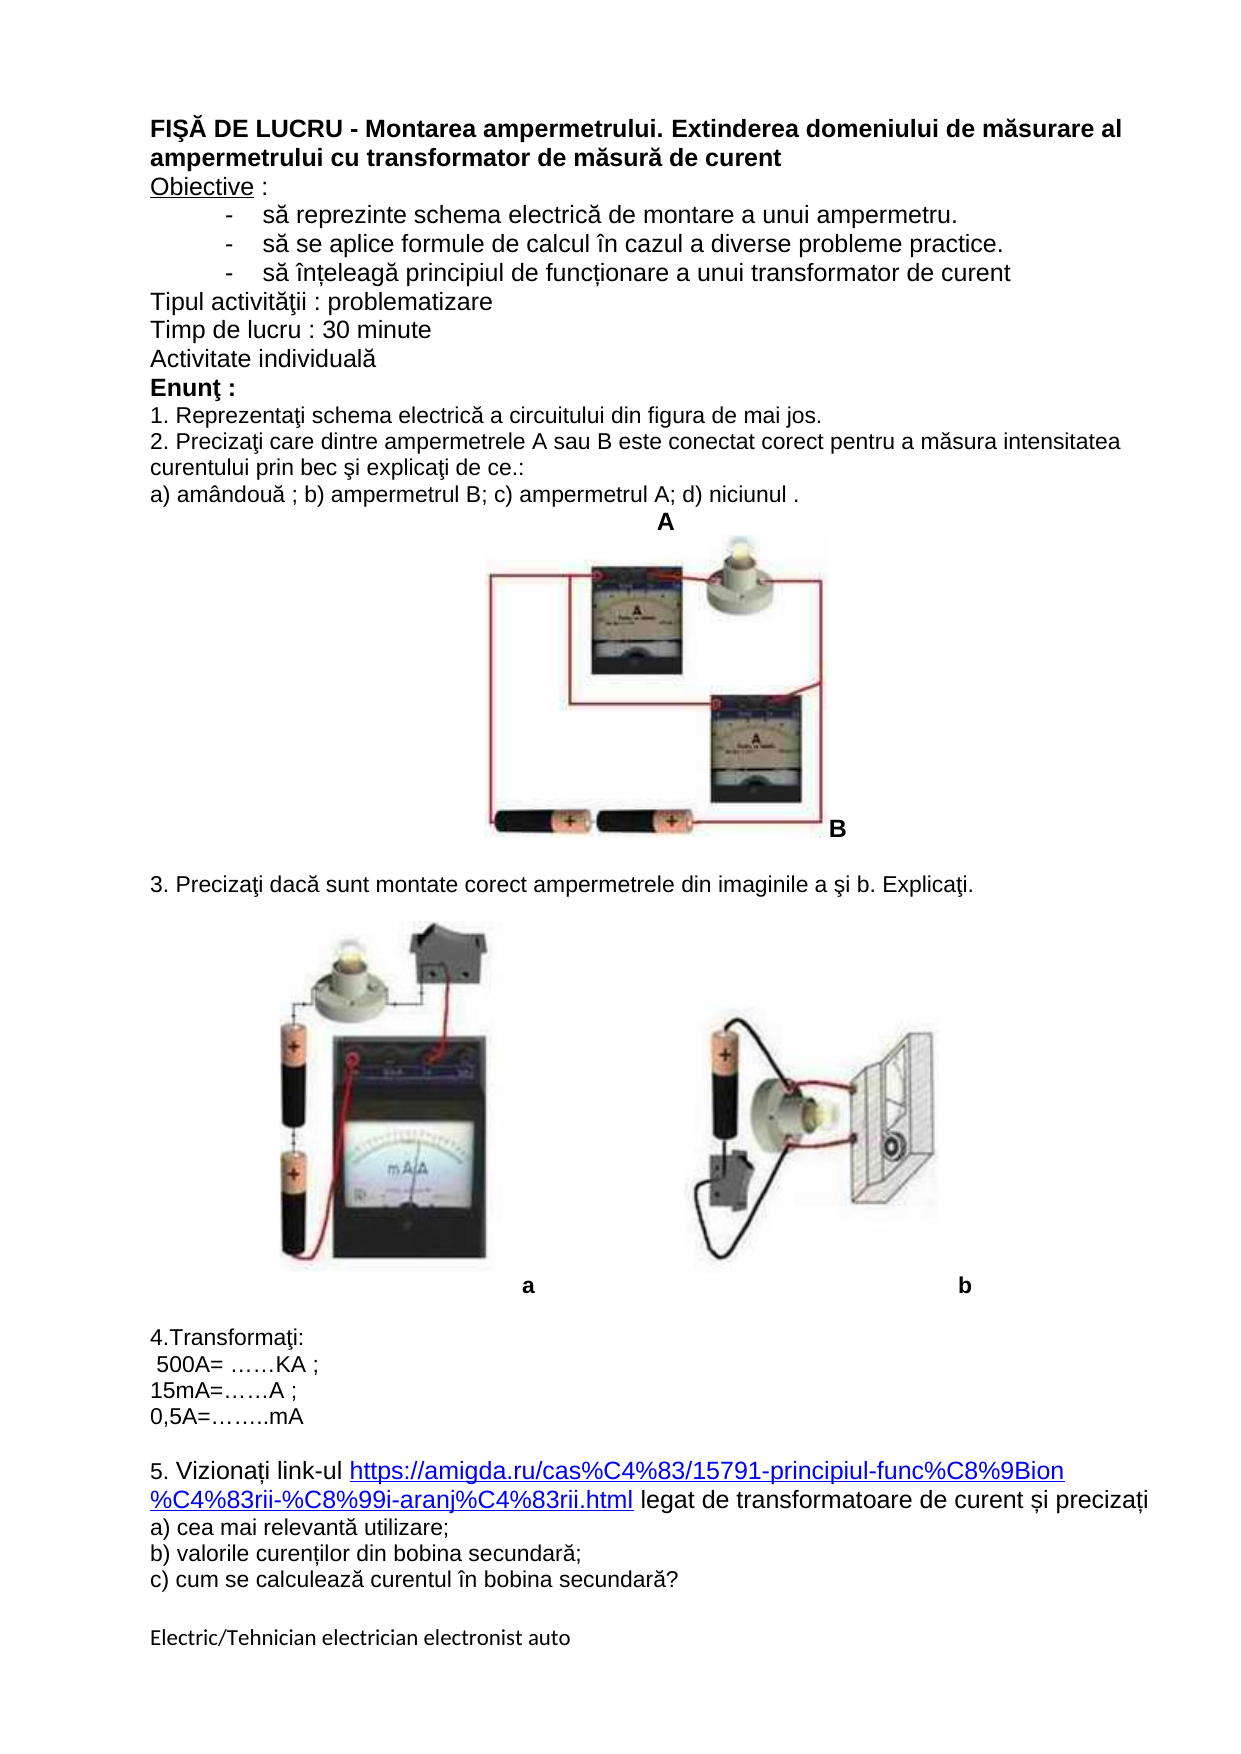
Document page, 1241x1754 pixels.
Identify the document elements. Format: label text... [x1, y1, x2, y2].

text Activitate individuală [150, 344, 1181, 373]
picture [484, 535, 829, 838]
text 0,5A=……..mA [150, 1403, 1181, 1430]
picture [682, 980, 940, 1270]
text 5. Vizionați link-ul https://amigda.ru/cas%C4%83/15791-principiul-func%C8%9Bion%C4%83rii-%C8%99i-aranj%C4%83rii.html legat de transformatoare de curent și precizați [150, 1456, 1181, 1513]
list să înțeleagă principiul de funcționare a unui transformator de curent [225, 258, 1181, 287]
text Obiective : [150, 172, 1181, 200]
text 3. Precizaţi dacă sunt montate corect ampermetrele din imaginile a şi b. Explicaţi. [150, 871, 1181, 898]
text Timp de lucru : 30 minute [150, 315, 1181, 344]
text Enunţ : [150, 373, 1181, 402]
text 15mA=……A ; [150, 1377, 1181, 1403]
list să reprezinte schema electrică de montare a unui ampermetru. [225, 200, 1181, 229]
list să se aplice formule de calcul în cazul a diverse probleme practice. [225, 229, 1181, 258]
text a) cea mai relevantă utilizare; [150, 1513, 1181, 1540]
text a b [150, 1272, 1181, 1298]
text 500A= ……KA ; [150, 1351, 1181, 1377]
text 1. Reprezentaţi schema electrică a circuitului din figura de mai jos. 2. Precizaţi care dintre ampermetrele A sau B este conectat corect pentru a măsura intensitatea curentului prin bec şi explicaţi de ce.: a) amândouă ; b) ampermetrul B; c) ampermetrul A; d) niciunul . [150, 402, 1181, 507]
text FIŞĂ DE LUCRU - Montarea ampermetrului. Extinderea domeniului de măsurare al ampermetrului cu transformator de măsură de curent [150, 85, 1181, 172]
text 4.Transformaţi: [150, 1298, 1181, 1351]
text Tipul activităţii : problematizare [150, 287, 1181, 315]
text c) cum se calculează curentul în bobina secundară? [150, 1566, 1181, 1593]
picture [278, 921, 502, 1272]
text b) valorile curenților din bobina secundară; [150, 1540, 1181, 1566]
